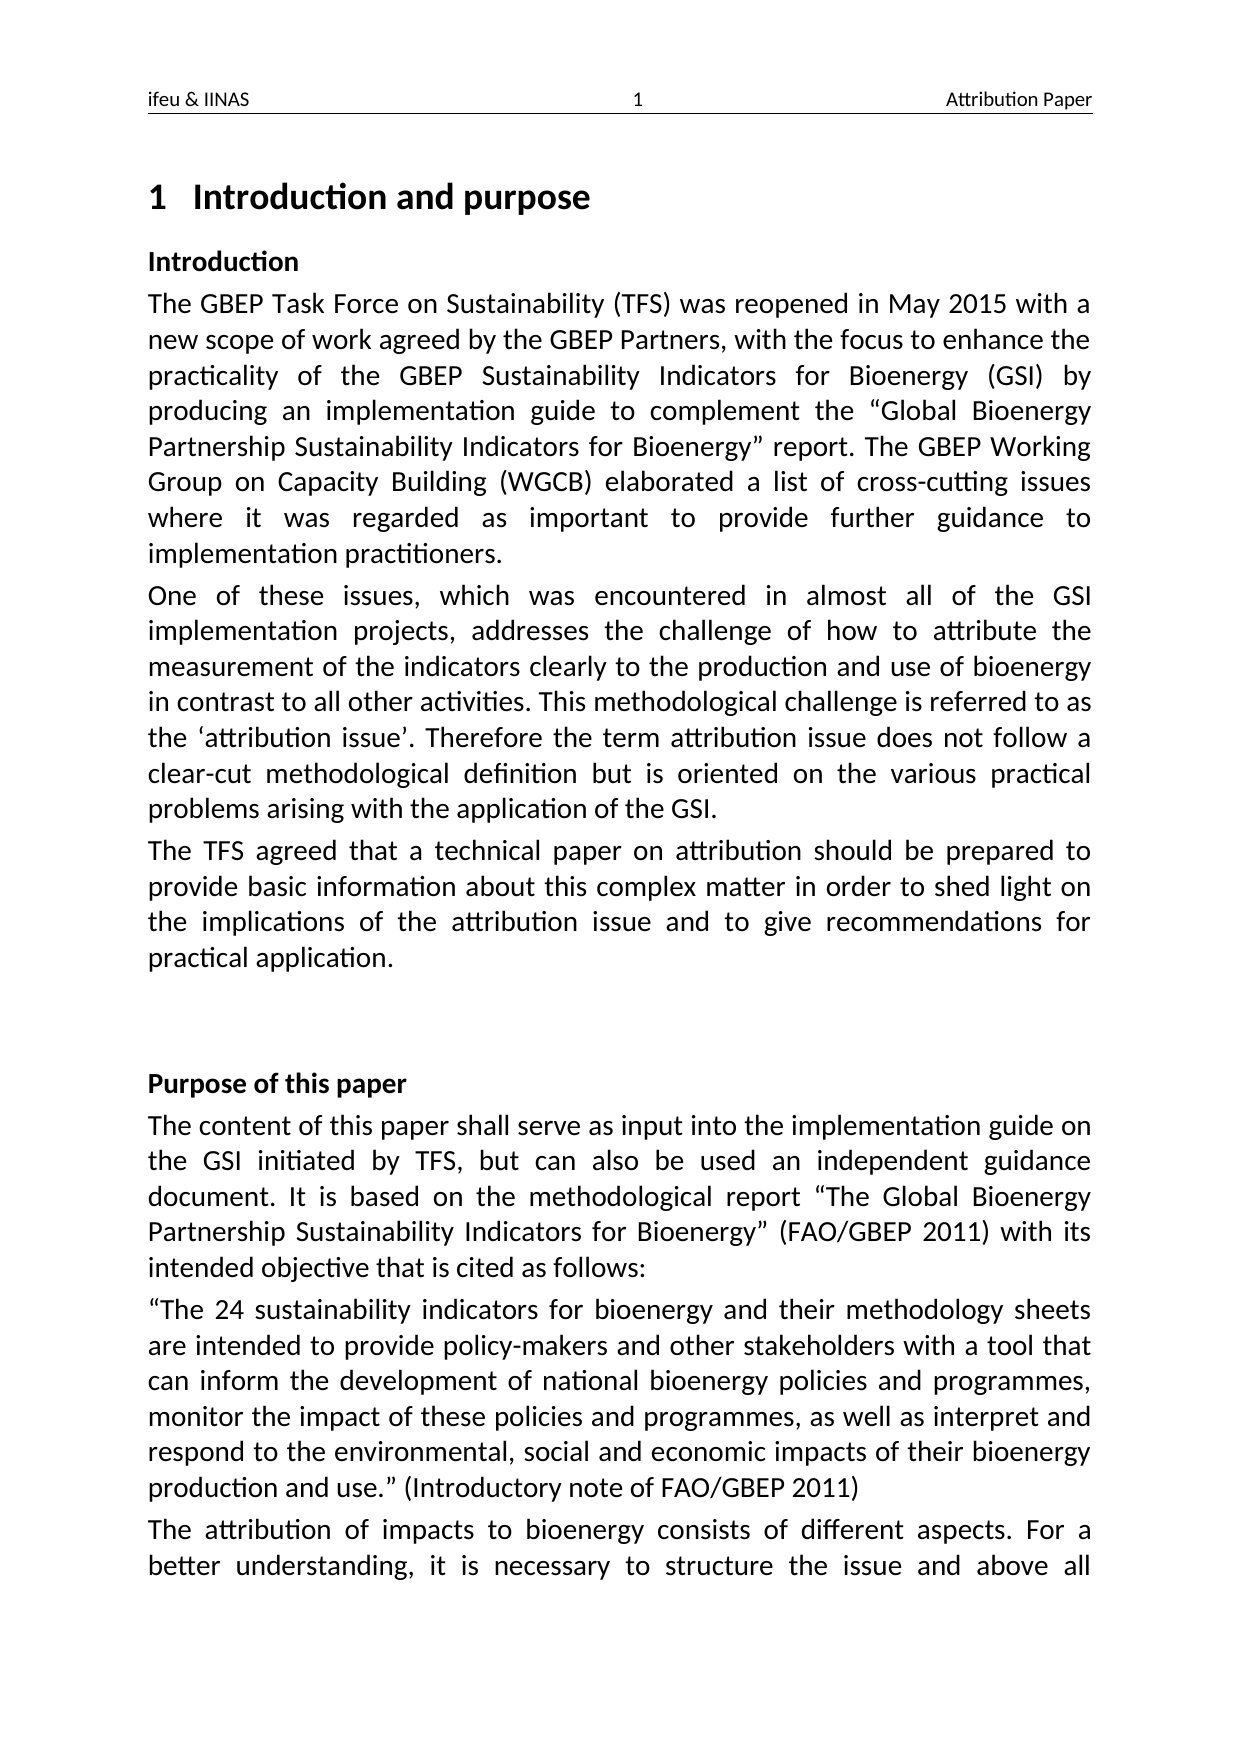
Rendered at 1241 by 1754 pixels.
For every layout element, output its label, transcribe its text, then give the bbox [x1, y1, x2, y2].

text The content of this paper shall serve as input into the implementation guide on the GSI initiated by TFS, but can also be used an independent guidance document. It is based on the methodological report “The Global Bioenergy Partnership Sustainability Indicators for Bioenergy” (FAO/GBEP 2011) with its intended objective that is cited as follows: [148, 1107, 1093, 1285]
text “The 24 sustainability indicators for bioenergy and their methodology sheets are intended to provide policy-makers and other stakeholders with a tool that can inform the development of national bioenergy policies and programmes, monitor the impact of these policies and programmes, as well as interpret and respond to the environmental, social and economic impacts of their bioenergy production and use.” (Introductory note of FAO/GBEP 2011) [148, 1291, 1093, 1505]
text Introduction [148, 243, 1093, 279]
text One of these issues, which was encountered in almost all of the GSI implementation projects, addresses the challenge of how to attribute the measurement of the indicators clearly to the production and use of bioenergy in contrast to all other activities. This methodological challenge is referred to as the ‘attribution issue’. Therefore the term attribution issue does not follow a clear-cut methodological definition but is oriented on the various practical problems arising with the application of the GSI. [148, 577, 1093, 826]
text The GBEP Task Force on Sustainability (TFS) was reopened in May 2015 with a new scope of work agreed by the GBEP Partners, with the focus to enhance the practicality of the GBEP Sustainability Indicators for Bioenergy (GSI) by producing an implementation guide to complement the “Global Bioenergy Partnership Sustainability Indicators for Bioenergy” report. The GBEP Working Group on Capacity Building (WGCB) elaborated a list of cross-cutting issues where it was regarded as important to provide further guidance to implementation practitioners. [148, 285, 1093, 570]
text The TFS agreed that a technical paper on attribution should be prepared to provide basic information about this complex matter in order to shed light on the implications of the attribution issue and to give recommendations for practical application. [148, 832, 1093, 975]
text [148, 1511, 1093, 1582]
subtitle Introduction and purpose [148, 173, 1093, 218]
text Purpose of this paper [148, 1065, 1093, 1100]
